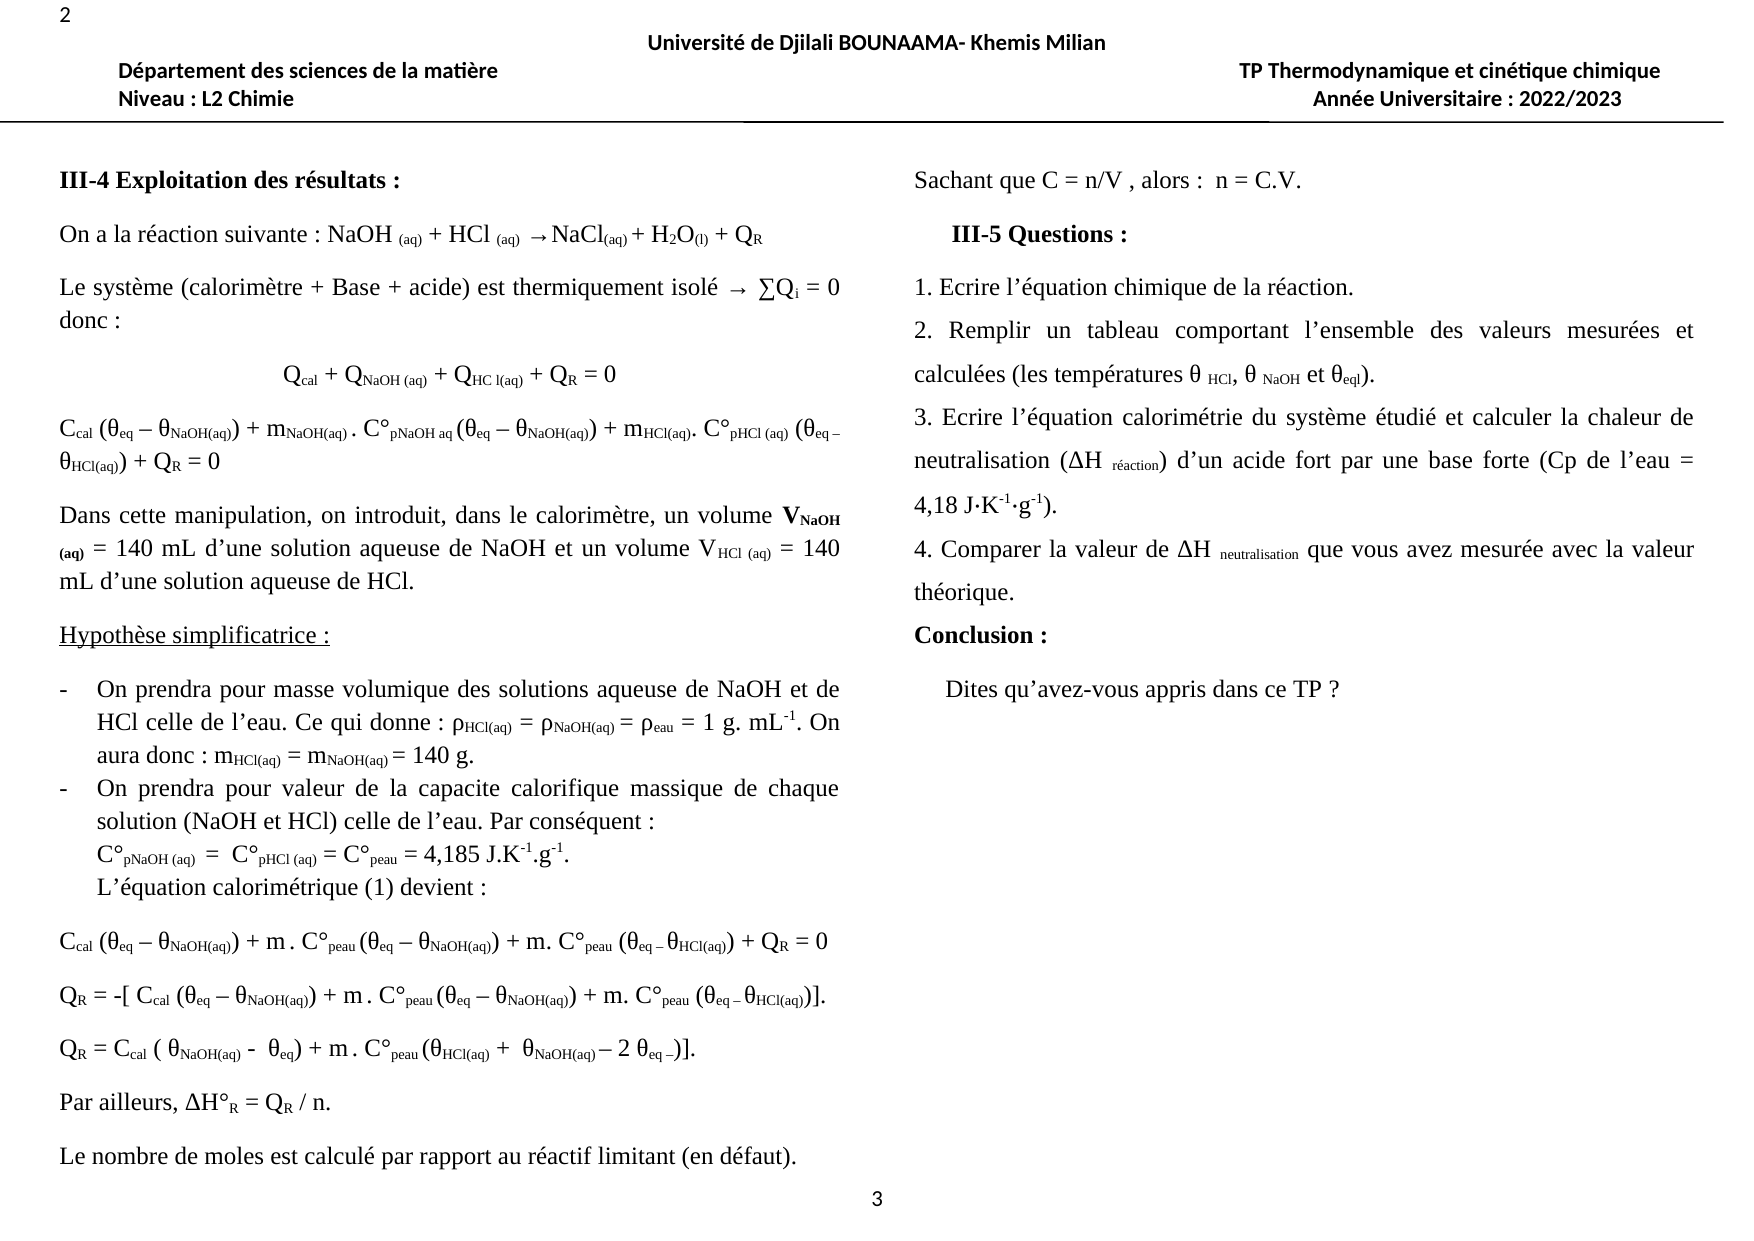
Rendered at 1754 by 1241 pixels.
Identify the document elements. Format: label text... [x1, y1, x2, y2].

text QR = -[ Ccal (θeq – θNaOH(aq)) + m . C°peau (θeq – θNaOH(aq)) + m. C°peau (θeq – θHCl(aq))]. [59, 980, 840, 1008]
list L’équation calorimétrique (1) devient : [97, 872, 840, 901]
text Ccal (θeq – θNaOH(aq)) + m . C°peau (θeq – θNaOH(aq)) + m. C°peau (θeq – θHCl(aq)) + QR = 0 [59, 926, 840, 954]
text On a la réaction suivante : NaOH (aq) + HCl (aq) →NaCl(aq) + H2O(l) + QR [59, 219, 840, 247]
list C°pNaOH (aq) = C°pHCl (aq) = C°peau = 4,185 J.K-1.g-1. [97, 839, 840, 868]
text 4. Comparer la valeur de ΔH neutralisation que vous avez mesurée avec la valeur théorique. [914, 534, 1695, 606]
text Le système (calorimètre + Base + acide) est thermiquement isolé → ∑Qi = 0 donc : [59, 272, 840, 334]
text 1. Ecrire l’équation chimique de la réaction. [914, 272, 1695, 301]
text Dans cette manipulation, on introduit, dans le calorimètre, un volume VNaOH (aq) = 140 mL d’une solution aqueuse de NaOH et un volume VHCl (aq) = 140 mL d’une solution aqueuse de HCl. [59, 500, 840, 595]
list On prendra pour valeur de la capacite calorifique massique de chaque solution (NaOH et HCl) celle de l’eau. Par conséquent : [59, 773, 840, 835]
text 3. Ecrire l’équation calorimétrie du système étudié et calculer la chaleur de neutralisation (ΔH réaction) d’un acide fort par une base forte (Cp de l’eau = 4,18 J⋅K-1⋅g-1). [914, 402, 1695, 519]
list On prendra pour masse volumique des solutions aqueuse de NaOH et de HCl celle de l’eau. Ce qui donne : ρHCl(aq) = ρNaOH(aq) = ρeau = 1 g. mL-1. On aura donc : mHCl(aq) = mNaOH(aq) = 140 g. [59, 674, 840, 769]
text Sachant que C = n/V , alors : n = C.V. [914, 165, 1695, 193]
text 2. Remplir un tableau comportant l’ensemble des valeurs mesurées et calculées (les températures θ HCl, θ NaOH et θeql). [914, 316, 1695, 387]
text Ccal (θeq – θNaOH(aq)) + mNaOH(aq) . C°pNaOH aq (θeq – θNaOH(aq)) + mHCl(aq). C°pHCl (aq) (θeq – θHCl(aq)) + QR = 0 [59, 413, 840, 475]
text Qcal + QNaOH (aq) + QHC l(aq) + QR = 0 [59, 359, 840, 388]
text QR = Ccal ( θNaOH(aq) - θeq) + m . C°peau (θHCl(aq) + θNaOH(aq) – 2 θeq –)]. [59, 1033, 840, 1062]
text Le nombre de moles est calculé par rapport au réactif limitant (en défaut). [59, 1141, 840, 1170]
text Conclusion : [914, 620, 1695, 649]
text III-5 Questions : [951, 219, 1695, 247]
text III-4 Exploitation des résultats : [59, 165, 840, 193]
text Hypothèse simplificatrice : [59, 620, 840, 649]
text Dites qu’avez-vous appris dans ce TP ? [914, 674, 1695, 703]
text Par ailleurs, ΔH°R = QR / n. [59, 1087, 840, 1116]
